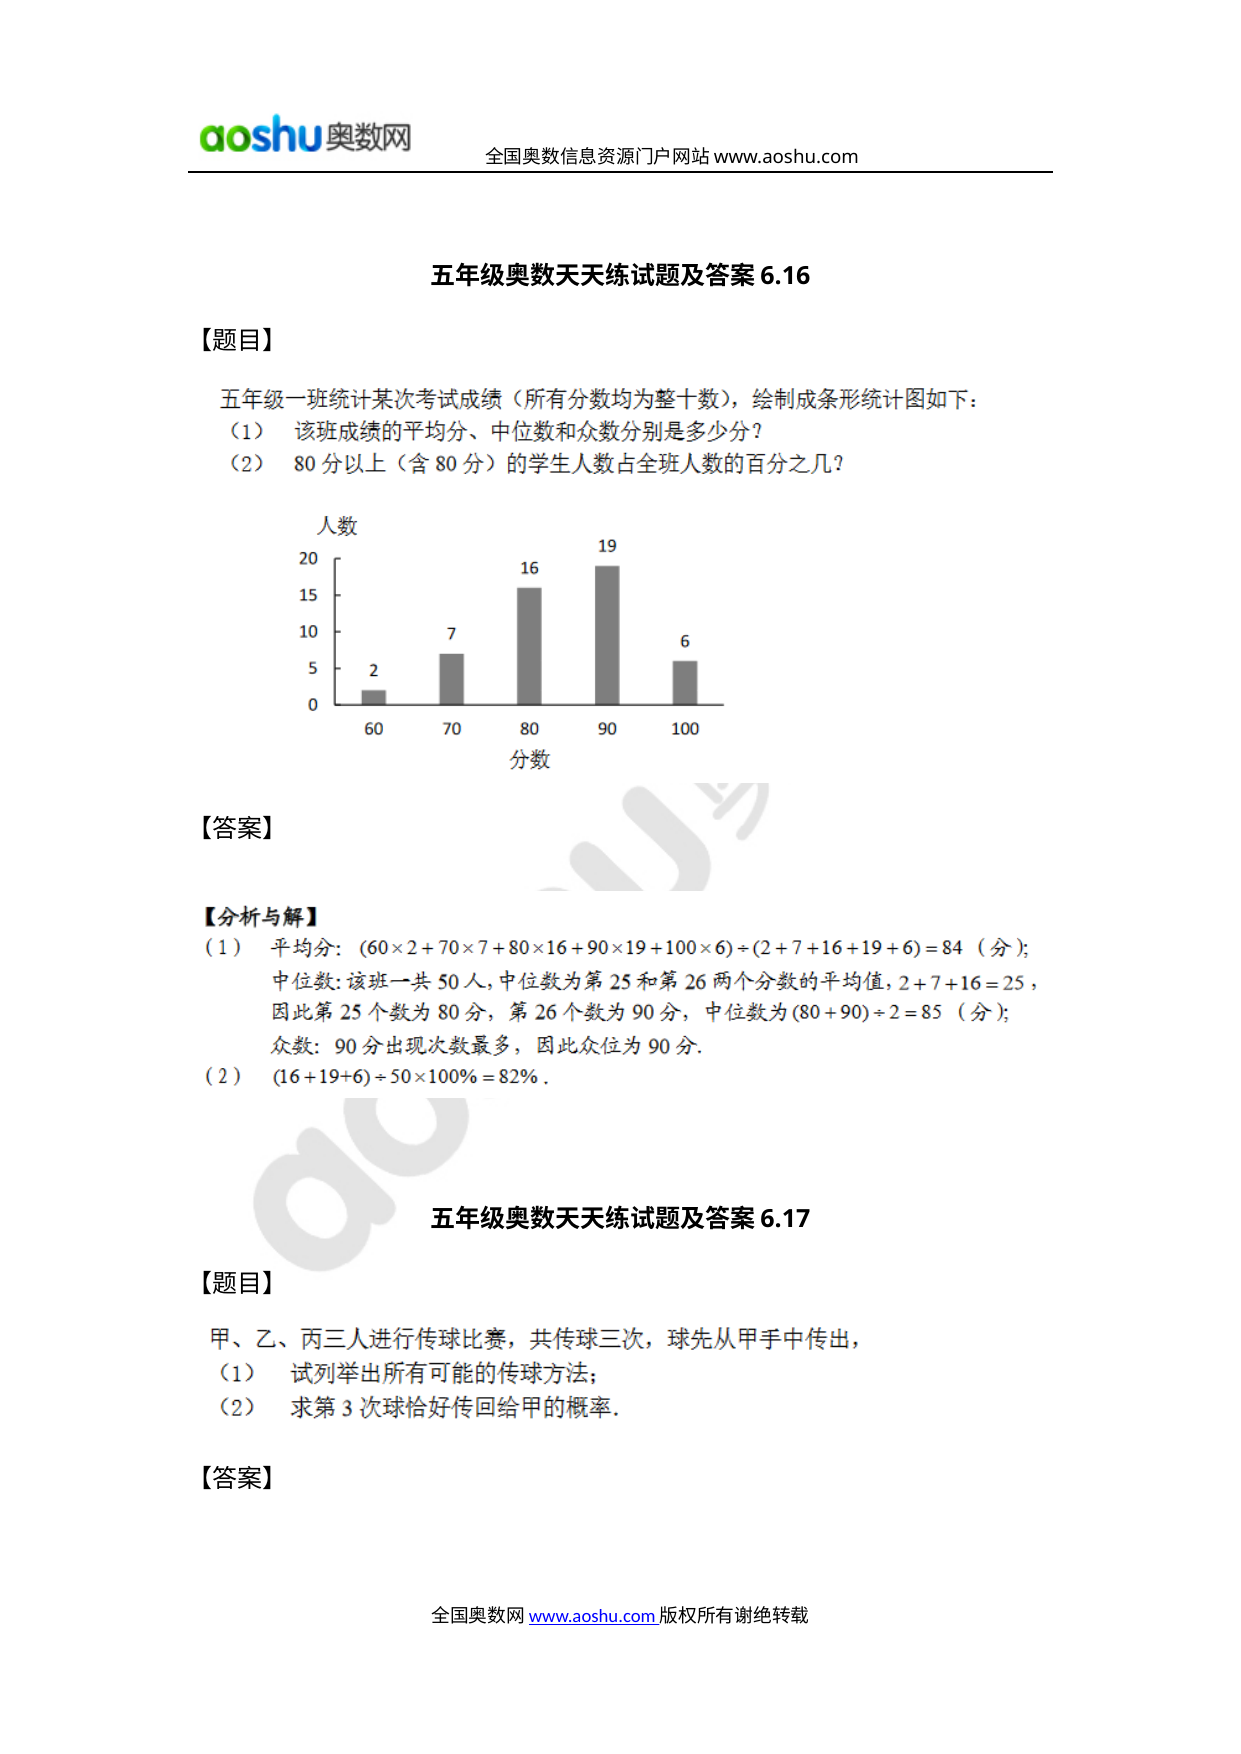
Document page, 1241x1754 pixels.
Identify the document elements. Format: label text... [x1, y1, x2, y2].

picture [187, 88, 485, 164]
picture [187, 371, 1053, 794]
text 五年级奥数天天练试题及答案6.16 [187, 241, 1053, 306]
text 【题目】 [187, 306, 1053, 371]
picture [187, 859, 1053, 1184]
text 【答案】 [187, 794, 1053, 859]
text 【题目】 [187, 1249, 1053, 1313]
text 【答案】 [187, 1444, 1053, 1509]
text 五年级奥数天天练试题及答案6.17 [187, 1184, 1053, 1249]
picture [187, 1313, 1053, 1429]
